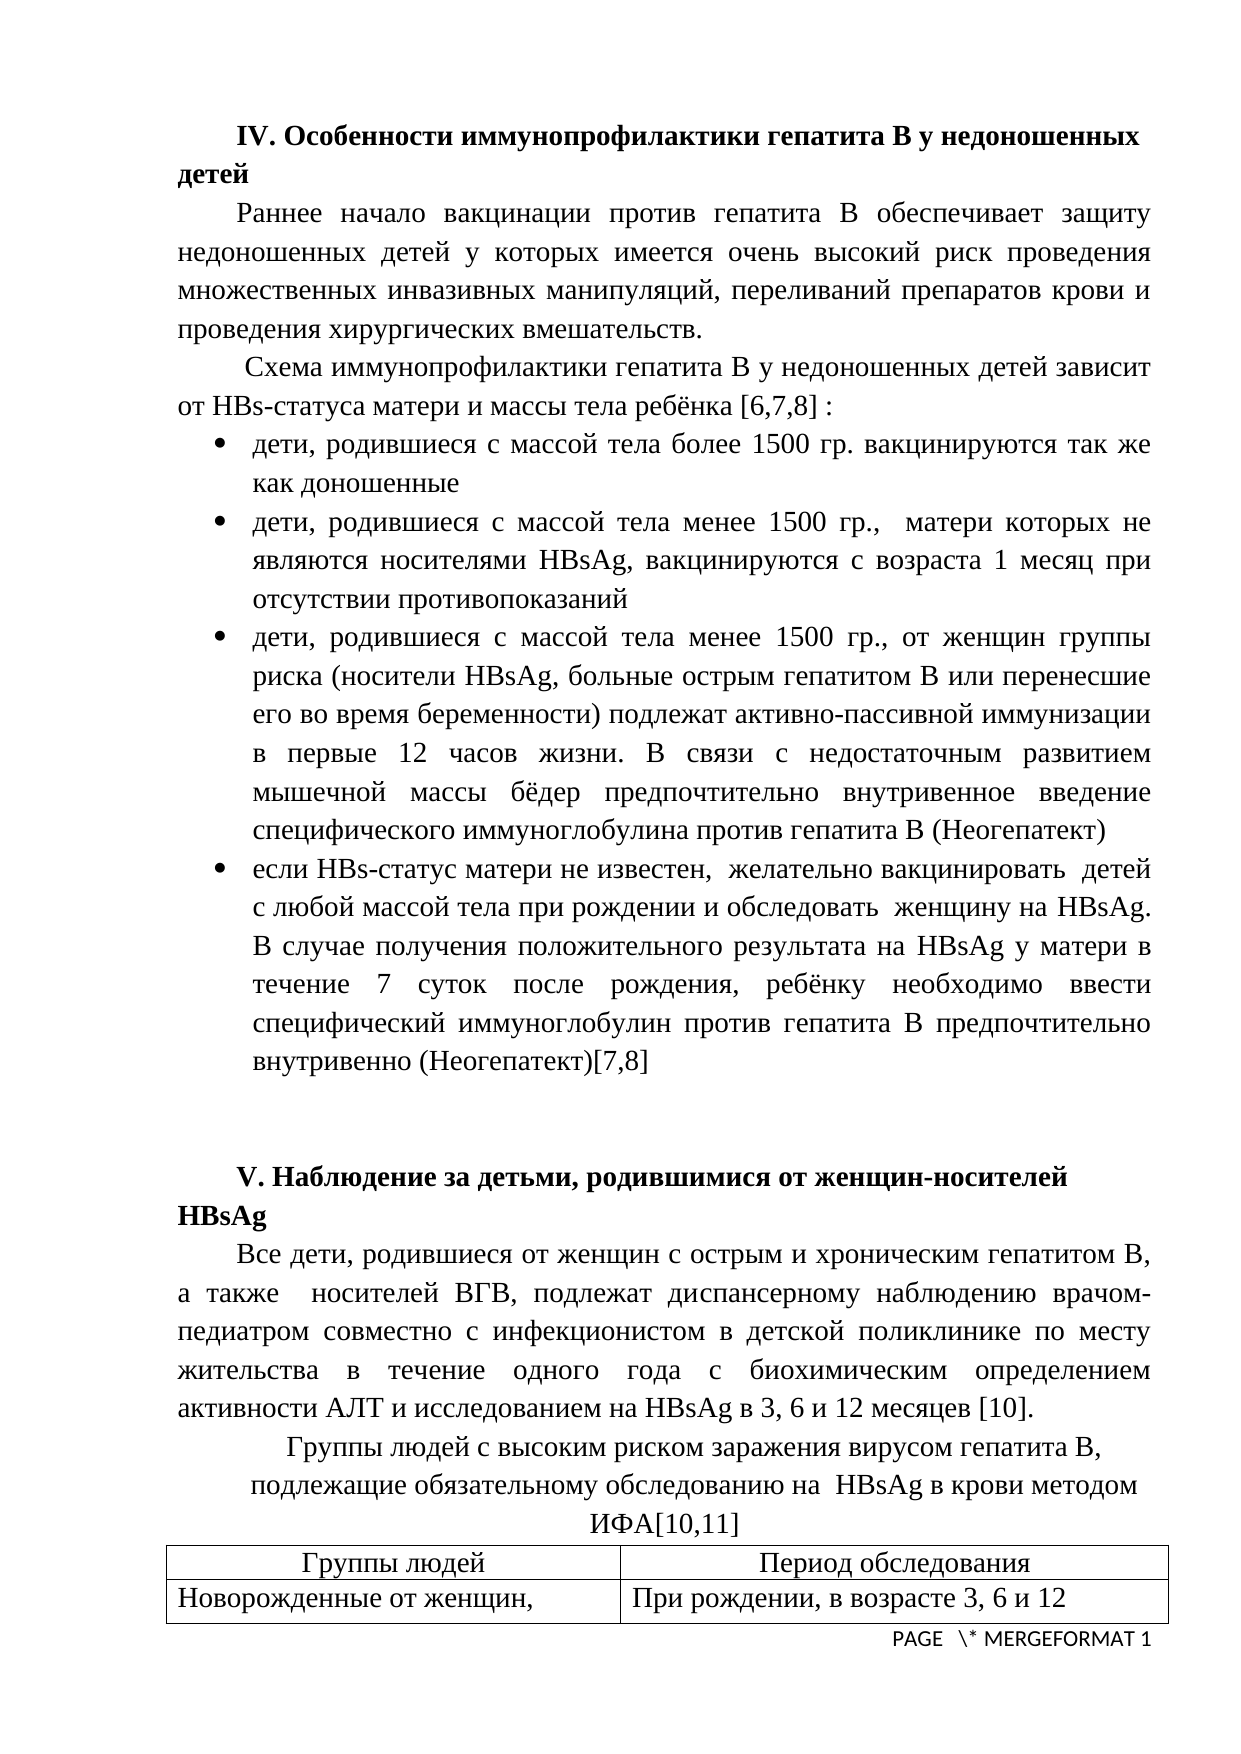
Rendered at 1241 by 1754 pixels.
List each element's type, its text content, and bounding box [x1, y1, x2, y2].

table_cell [167, 1580, 620, 1623]
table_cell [621, 1580, 1168, 1623]
text Схема иммунопрофилактики гепатита В у недоношенных детей зависит от HBs-статуса матери и массы тела ребёнка [6,7,8] : [177, 349, 1152, 421]
list Группы людей с высоким риском заражения вирусом гепатита В, [177, 1429, 1152, 1462]
list подлежащие обязательному обследованию на HBsAg в крови методом ИФА[10,11] [177, 1467, 1152, 1539]
list V. Наблюдение за детьми, родившимися от женщин-носителей HBsAg [177, 1159, 1152, 1231]
text IV. Особенности иммунопрофилактики гепатита В у недоношенных детей [177, 118, 1152, 190]
table_header Период обследования [621, 1546, 1168, 1579]
list Все дети, родившиеся от женщин с острым и хроническим гепатитом В, а также носителей ВГВ, подлежат диcпансерному наблюдению врачом-педиатром совместно с инфекционистом в детской поликлинике по месту жительства в течение одного года с биохимическим определением активности АЛТ и исследованием на HBsAg в 3, 6 и 12 месяцев [10]. [177, 1236, 1152, 1424]
list дети, родившиеся с массой тела более 1500 гр. вакцинируются так же как доношенные [215, 426, 1152, 499]
list дети, родившиеся с массой тела менее 1500 гр., матери которых не являются носителями HBsAg, вакцинируются с возраста 1 месяц при отсутствии противопоказаний [215, 504, 1152, 614]
list если HBs-статус матери не известен, желательно вакцинировать детей с любой массой тела при рождении и обследовать женщину на HBsAg. В случае получения положительного результата на HBsAg у матери в течение 7 суток после рождения, ребёнку необходимо ввести специфический иммуноглобулин против гепатита В предпочтительно внутривенно (Неогепатект)[7,8] [215, 851, 1152, 1077]
list дети, родившиеся с массой тела менее 1500 гр., от женщин группы риска (носители HBsAg, больные острым гепатитом В или перенесшие его во время беременности) подлежат активно-пассивной иммунизации в первые 12 часов жизни. В связи с недостаточным развитием мышечной массы бёдер предпочтительно внутривенное введение специфического иммуноглобулина против гепатита В (Неогепатект) [215, 619, 1152, 846]
table_header Группы людей [167, 1546, 620, 1579]
text Раннее начало вакцинации против гепатита В обеспечивает защиту недоношенных детей у которых имеется очень высокий риск проведения множественных инвазивных манипуляций, переливаний препаратов крови и проведения хирургических вмешательств. [177, 195, 1152, 344]
